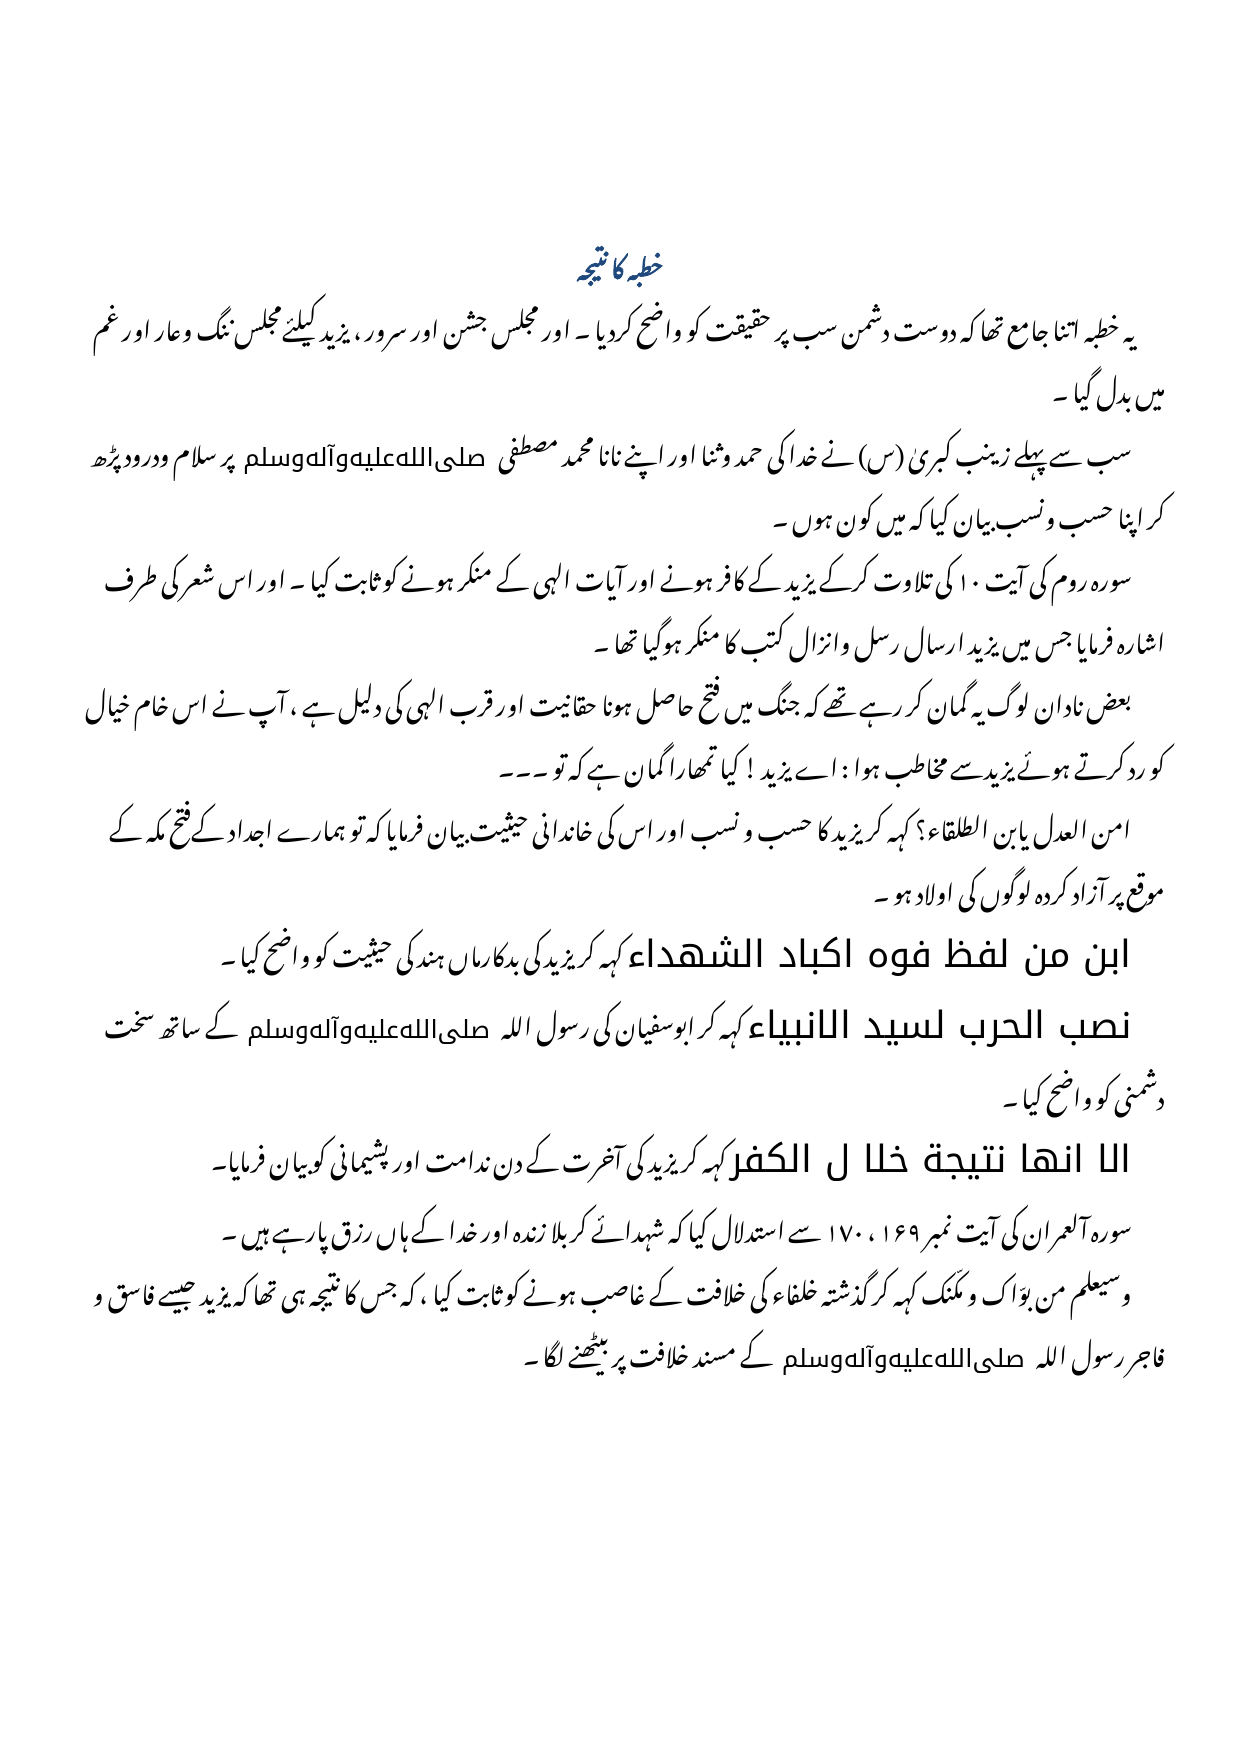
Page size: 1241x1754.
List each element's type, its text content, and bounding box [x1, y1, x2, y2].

text سورہ آلعمران کی آیت نمبر ۱۶۹ ، ۱۷۰ سے استدلال کیا کہ شہدائے کربلا زندہ اور خدا کے ہاں رزق پارہے ہیں ۔ [75, 1195, 1165, 1258]
text سورہ روم کی آیت ۱۰ کی تلاوت کرکے یزید کے کافر ہونے اور آیات الہی کے منکر ہونے کو ثابت کیا ۔ اور اس شعر کی طرف اشارہ فرمایا جس میں یزید ارسال رسل وانزال کتب کا منکر ہوگیا تھا ۔ [75, 544, 1165, 669]
text نصب الحرب لسید الانبیاء کہہ کر ابوسفیان کی رسول اللہ صلى‌الله‌عليه‌وآله‌وسلم کے ساتھ سخت دشمنی کو واضح کیا ۔ [75, 990, 1165, 1124]
text بعض نادان لوگ یہ گمان کر رہے تھے کہ جنگ میں فتح حاصل ہونا حقانیت اور قرب الہی کی دلیل ہے ، آپ نے اس خام خیال کو رد کرتے ہوئے یزیدسے مخاطب ہوا : اے یزید ! کیا تمھارا گمان ہے کہ تو ۔۔۔ [75, 669, 1165, 794]
text الا انها نتیجة خلا ل الکفر کہہ کر یزید کی آخرت کے دن ندامت اور پشیمانی کو بیان فرمایا۔ [75, 1124, 1165, 1195]
text سب سے پہلے زینب کبریٰ (س) نے خدا کی حمد وثنا اور اپنے نانا محمد مصطفی صلى‌الله‌عليه‌وآله‌وسلم پر سلام ودرود پڑھ کر اپنا حسب ونسب بیان کیا کہ میں کون ہوں ۔ [75, 419, 1165, 544]
subtitle خطبہ کا نتیجہ [75, 231, 1165, 294]
text یہ خطبہ اتنا جامع تھا کہ دوست دشمن سب پر حقیقت کو واضح کردیا ۔ اور مجلس جشن اور سرور ، یزید کیلئےمجلس ننگ وعار اور غم میں بدل گیا ۔ [75, 294, 1165, 419]
text ابن من لفظ فوه اکباد الشهداء کہہ کر یزید کی بدکارماں ہند کی حیثیت کو واضح کیا ۔ [75, 919, 1165, 990]
text امن العدل یابن الطلقاء؟ کہہ کر یزید کا حسب و نسب اور اس کی خاندانی حیثیت بیان فرمایا کہ تو ہمارے اجداد کےفتح مکہ کے موقع پر آزاد کردہ لوگوں کی اولاد ہو ۔ [75, 794, 1165, 919]
text وسیعلم من بوّاک و مکّنک کہہ کر گذشتہ خلفاء کی خلافت کے غاصب ہونے کو ثابت کیا ، کہ جس کا نتیجہ ہی تھا کہ یزید جیسے فاسق و فاجر رسول اللہ صلى‌الله‌عليه‌وآله‌وسلم کے مسند خلافت پر بیٹھنے لگا ۔ [75, 1258, 1165, 1383]
